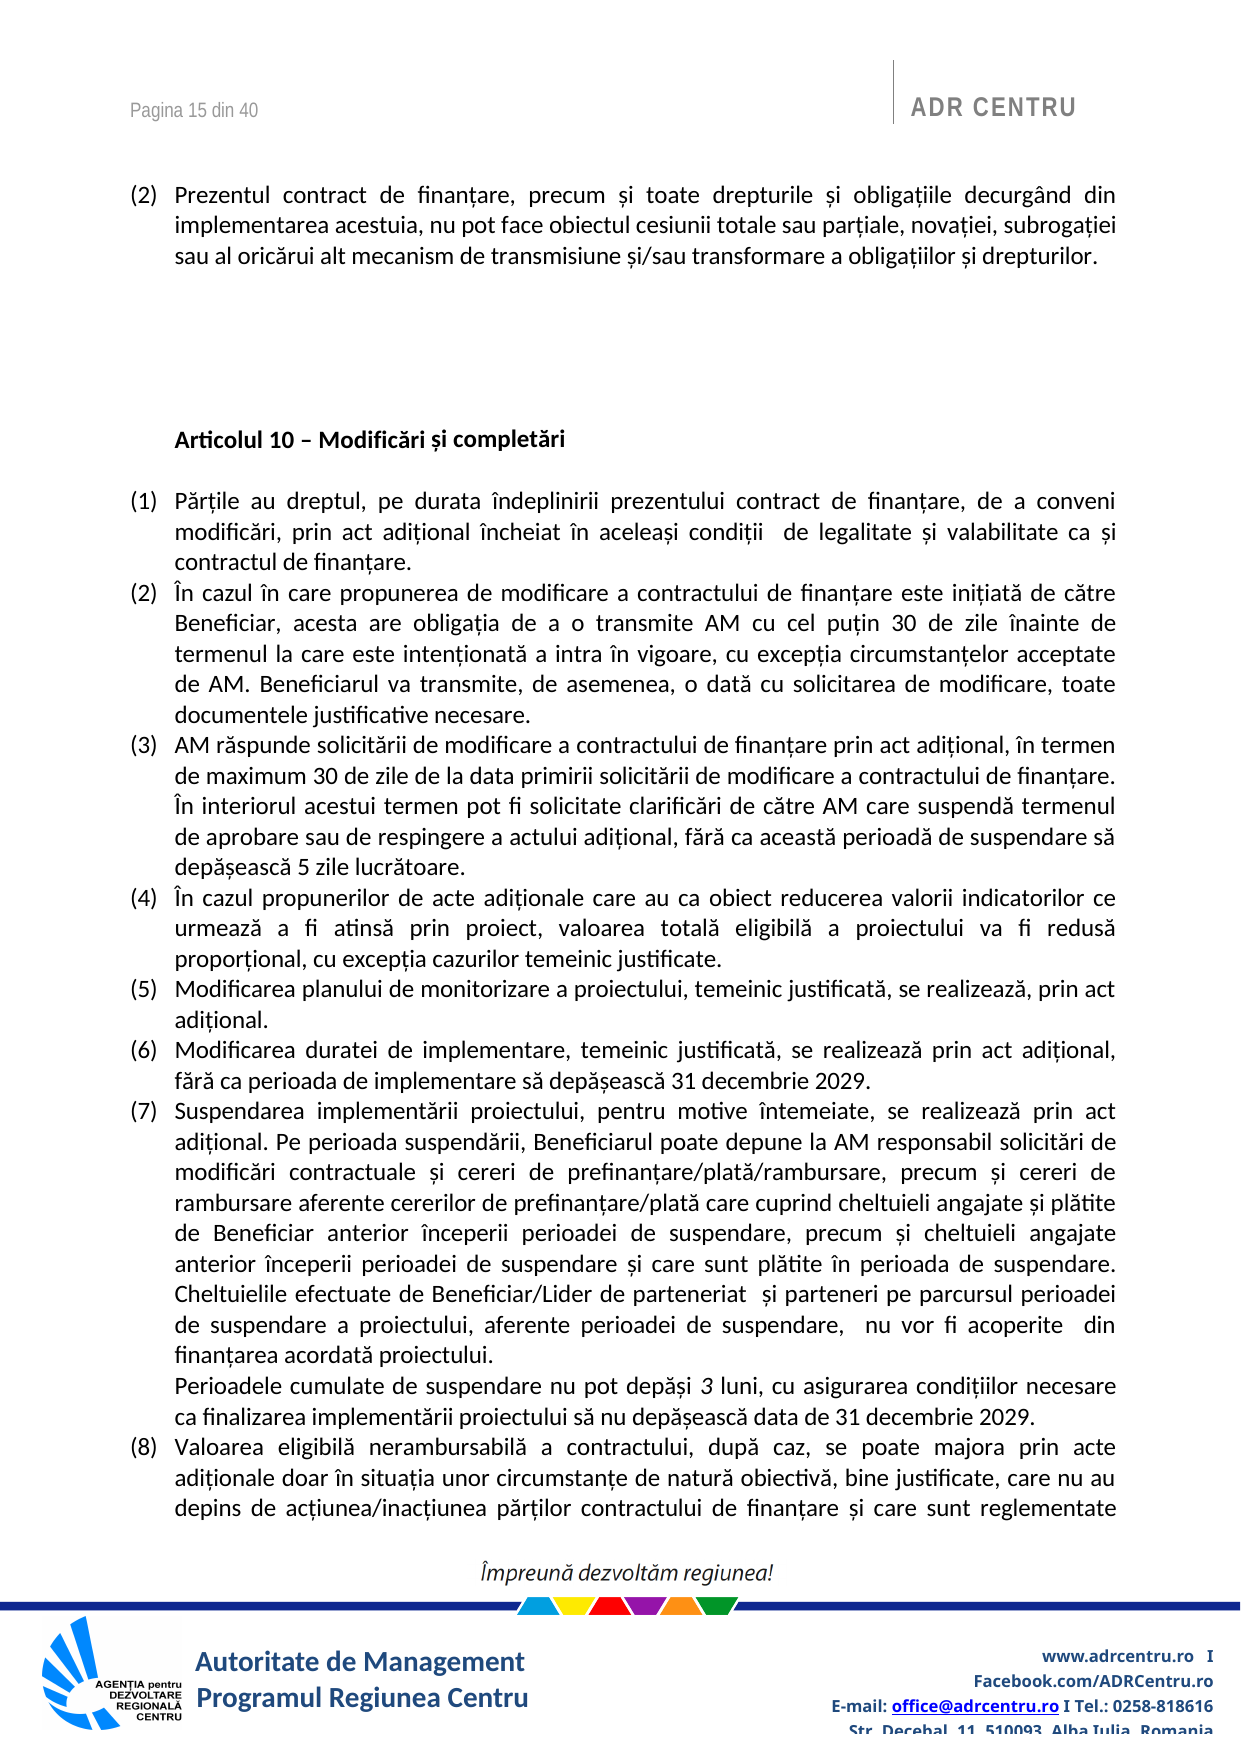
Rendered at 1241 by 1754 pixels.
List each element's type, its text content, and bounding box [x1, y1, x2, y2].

list Prezentul contract de finanțare, precum și toate drepturile și obligațiile decurgând din implementarea acestuia, nu pot face obiectul cesiunii totale sau parțiale, novației, subrogației sau al oricărui alt mecanism de transmisiune și/sau transformare a obligațiilor și drepturilor. [130, 179, 1117, 270]
list Modificarea planului de monitorizare a proiectului, temeinic justificată, se realizează, prin act adițional. [130, 973, 1117, 1034]
text Articolul 10 – Modificări și completări [174, 423, 1125, 454]
list În cazul în care propunerea de modificare a contractului de finanțare este inițiată de către Beneficiar, acesta are obligația de a o transmite AM cu cel puțin 30 de zile înainte de termenul la care este intenționată a intra în vigoare, cu excepția circumstanțelor acceptate de AM. Beneficiarul va transmite, de asemenea, o dată cu solicitarea de modificare, toate documentele justificative necesare. [130, 577, 1117, 729]
list Modificarea duratei de implementare, temeinic justificată, se realizează prin act adițional, fără ca perioada de implementare să depășească 31 decembrie 2029. [130, 1034, 1117, 1096]
picture [550, 1597, 1241, 1615]
picture [0, 1597, 526, 1615]
text Perioadele cumulate de suspendare nu pot depăși 3 luni, cu asigurarea condițiilor necesare ca finalizarea implementării proiectului să nu depășească data de 31 decembrie 2029. [174, 1370, 1117, 1431]
picture [467, 1559, 786, 1586]
picture [42, 1616, 182, 1730]
list Suspendarea implementării proiectului, pentru motive întemeiate, se realizează prin act adițional. Pe perioada suspendării, Beneficiarul poate depune la AM responsabil solicitări de modificări contractuale și cereri de prefinanțare/plată/rambursare, precum și cereri de rambursare aferente cererilor de prefinanțare/plată care cuprind cheltuieli angajate și plătite de Beneficiar anterior începerii perioadei de suspendare, precum și cheltuieli angajate anterior începerii perioadei de suspendare și care sunt plătite în perioada de suspendare. Cheltuielile efectuate de Beneficiar/Lider de parteneriat și parteneri pe parcursul perioadei de suspendare a proiectului, aferente perioadei de suspendare, nu vor fi acoperite din finanțarea acordată proiectului. [130, 1096, 1117, 1370]
list AM răspunde solicitării de modificare a contractului de finanțare prin act adițional, în termen de maximum 30 de zile de la data primirii solicitării de modificare a contractului de finanțare. În interiorul acestui termen pot fi solicitate clarificări de către AM care suspendă termenul de aprobare sau de respingere a actului adițional, fără ca această perioadă de suspendare să depășească 5 zile lucrătoare. [130, 729, 1117, 882]
list În cazul propunerilor de acte adiționale care au ca obiect reducerea valorii indicatorilor ce urmează a fi atinsă prin proiect, valoarea totală eligibilă a proiectului va fi redusă proporțional, cu excepția cazurilor temeinic justificate. [130, 882, 1117, 973]
list Părțile au dreptul, pe durata îndeplinirii prezentului contract de finanțare, de a conveni modificări, prin act adițional încheiat în aceleași condiții de legalitate și valabilitate ca şi contractul de finanțare. [130, 485, 1117, 577]
